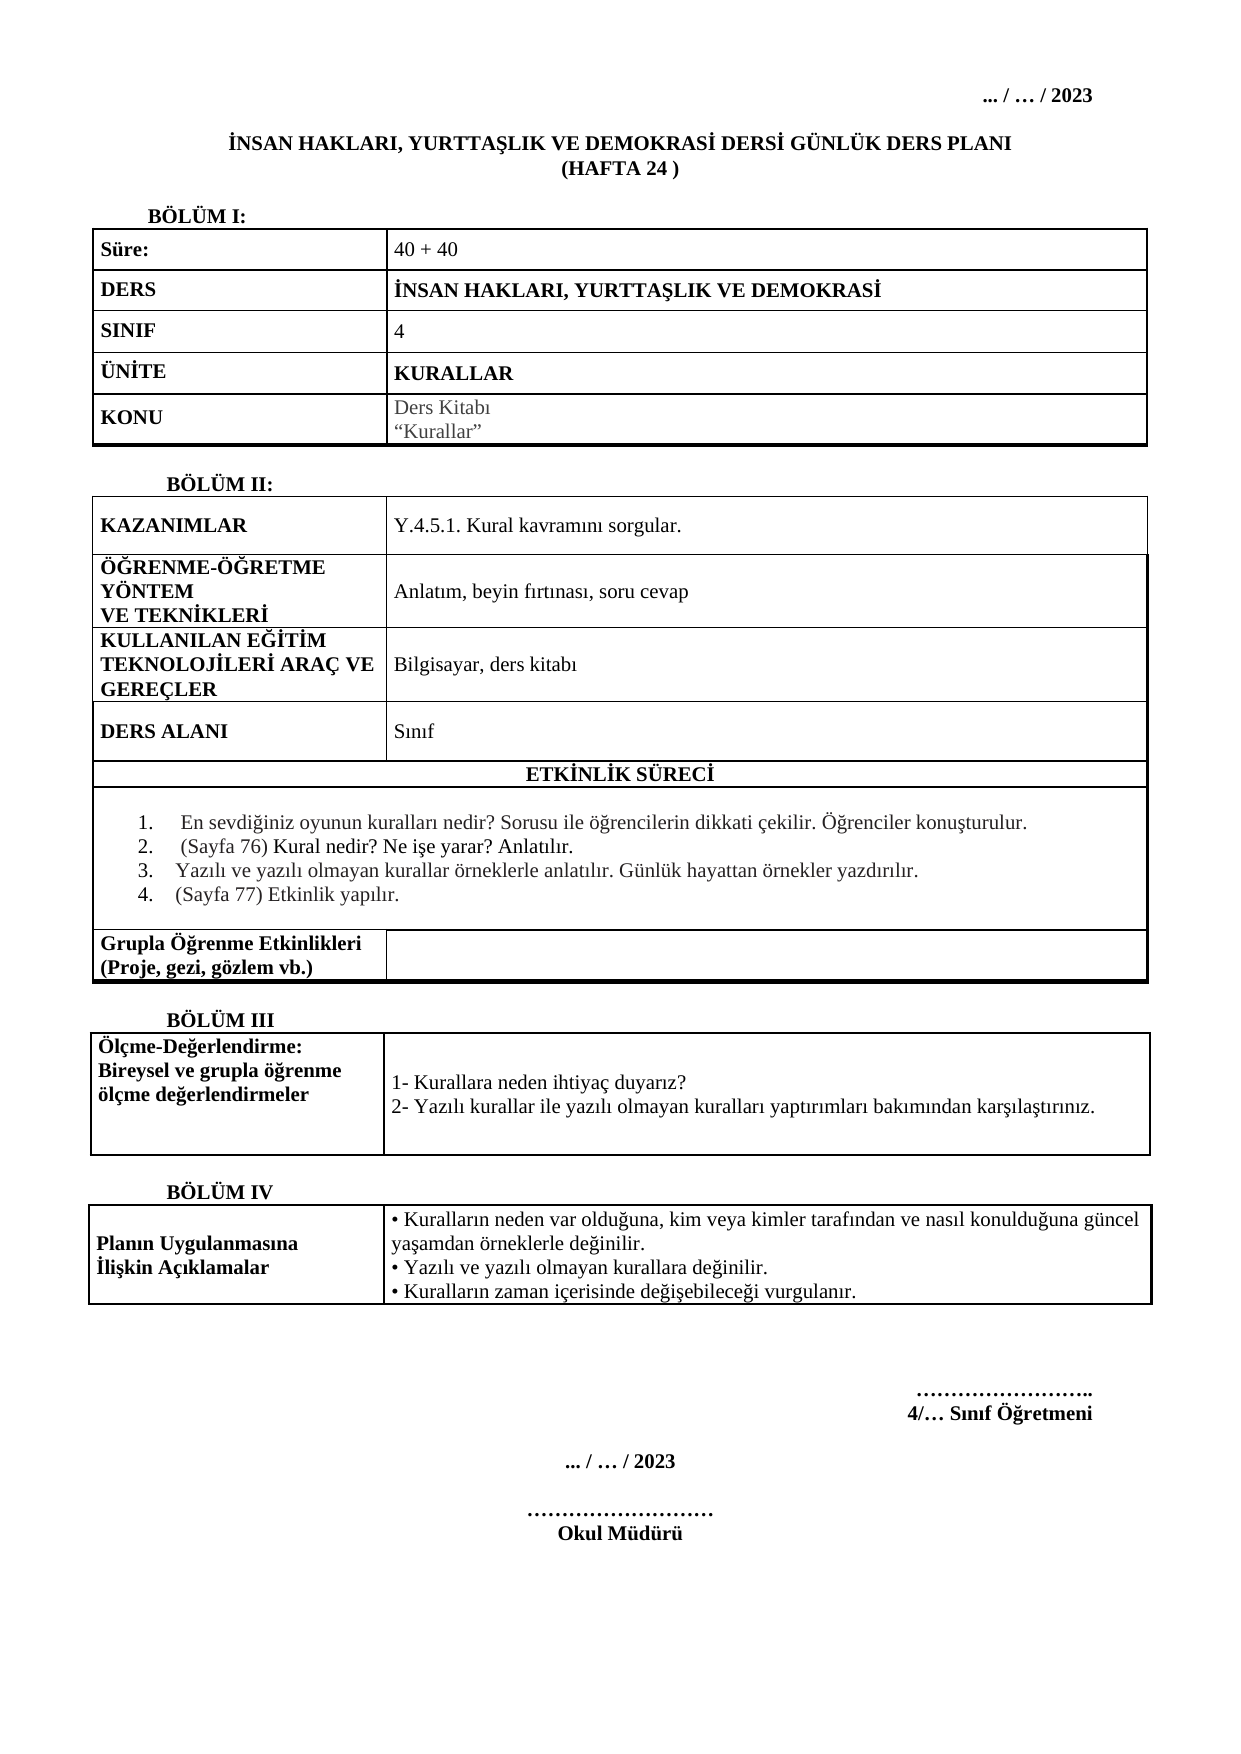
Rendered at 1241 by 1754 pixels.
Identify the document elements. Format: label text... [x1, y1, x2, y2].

table_cell Bilgisayar, ders kitabı [387, 628, 1146, 701]
table_header Y.4.5.1. Kural kavramını sorgular. [387, 497, 1147, 554]
text İNSAN HAKLARI, YURTTAŞLIK VE DEMOKRASİ DERSİ GÜNLÜK DERS PLANI [148, 131, 1093, 155]
subtitle BÖLÜM III [148, 1008, 1093, 1032]
table_header KAZANIMLAR [93, 497, 386, 554]
table_cell KURALLAR [388, 353, 1146, 393]
table_cell ÖĞRENME-ÖĞRETME YÖNTEM VE TEKNİKLERİ [93, 555, 386, 627]
table_cell En sevdiğiniz oyunun kuralları nedir? Sorusu ile öğrencilerin dikkati çekilir. Öğrenciler konuşturulur. (Sayfa 76) Kural nedir? Ne işe yarar? Anlatılır. Yazılı ve yazılı olmayan kurallar örneklerle anlatılır. Günlük hayattan örnekler yazdırılır. (Sayfa 77) Etkinlik yapılır. [94, 788, 1146, 929]
table_cell ETKİNLİK SÜRECİ [94, 762, 1146, 786]
table_header Planın Uygulanmasına İlişkin Açıklamalar [90, 1206, 383, 1303]
table_cell Anlatım, beyin fırtınası, soru cevap [387, 555, 1146, 627]
table_cell Sınıf [387, 702, 1146, 760]
table_cell DERS ALANI [94, 702, 386, 760]
subtitle BÖLÜM IV [148, 1180, 1093, 1204]
table_cell SINIF [94, 311, 386, 352]
table_cell Ders Kitabı “Kurallar” [388, 395, 1146, 443]
text 4/… Sınıf Öğretmeni [148, 1401, 1093, 1425]
text BÖLÜM I: [148, 203, 1093, 228]
table_cell KONU [94, 395, 386, 443]
table_cell [387, 931, 1146, 979]
text (HAFTA 24 ) [148, 155, 1093, 179]
text …………………….. [148, 1377, 1093, 1401]
table_header • Kuralların neden var olduğuna, kim veya kimler tarafından ve nasıl konulduğuna güncel yaşamdan örneklerle değinilir. • Yazılı ve yazılı olmayan kurallara değinilir. • Kuralların zaman içerisinde değişebileceği vurgulanır. [385, 1206, 1150, 1303]
text BÖLÜM II: [148, 471, 1093, 496]
table_header Ölçme-Değerlendirme: Bireysel ve grupla öğrenme ölçme değerlendirmeler [92, 1034, 383, 1154]
text ... / … / 2023 [148, 83, 1093, 107]
table_cell KULLANILAN EĞİTİM TEKNOLOJİLERİ ARAÇ VE GEREÇLER [93, 628, 386, 701]
table_header 40 + 40 [388, 230, 1146, 269]
table_cell DERS [94, 271, 386, 310]
table_header Süre: [94, 230, 386, 269]
table_header 1- Kurallara neden ihtiyaç duyarız? 2- Yazılı kurallar ile yazılı olmayan kuralları yaptırımları bakımından karşılaştırınız. [385, 1034, 1149, 1154]
text ... / … / 2023 [148, 1449, 1093, 1473]
text ……………………… [148, 1497, 1093, 1521]
text Okul Müdürü [148, 1521, 1093, 1545]
table_cell 4 [388, 311, 1146, 352]
table_cell Grupla Öğrenme Etkinlikleri (Proje, gezi, gözlem vb.) [94, 930, 386, 979]
table_cell ÜNİTE [94, 353, 386, 393]
table_cell İNSAN HAKLARI, YURTTAŞLIK VE DEMOKRASİ [388, 271, 1146, 310]
